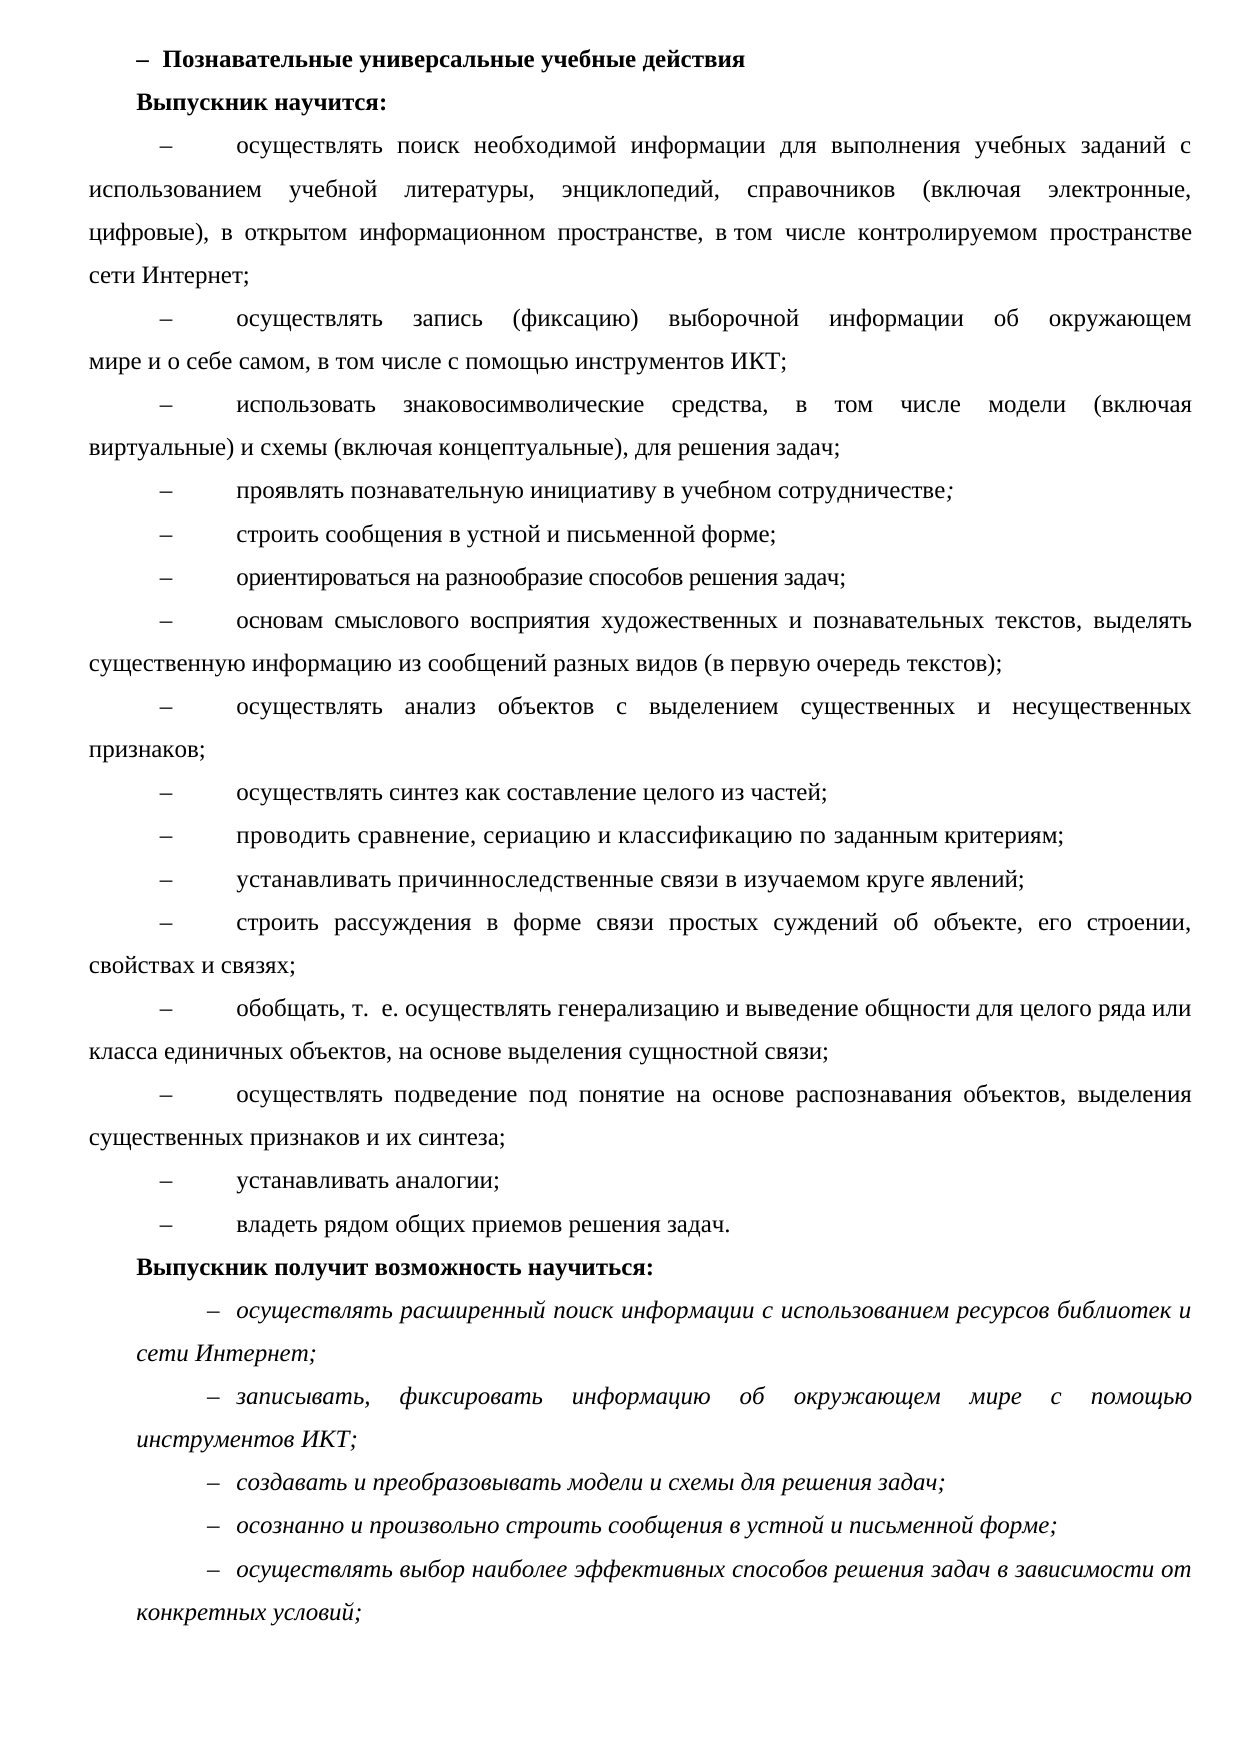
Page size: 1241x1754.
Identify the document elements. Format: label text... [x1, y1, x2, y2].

list осуществлять поиск необходимой информации для выполнения учебных заданий с использованием учебной литературы, энциклопедий, справочников (включая электронные, цифровые), в открытом информационном пространстве, в том числе контролируемом пространстве сети Интернет; [89, 131, 1192, 289]
text Выпускник получит возможность научиться: [89, 1252, 1192, 1281]
list осуществлять подведение под понятие на основе распознавания объектов, выделения существенных признаков и их синтеза; [89, 1079, 1192, 1151]
list осуществлять синтез как составление целого из частей; [89, 777, 1192, 806]
list осуществлять выбор наиболее эффективных способов решения задач в зависимости от конкретных условий; [136, 1554, 1192, 1626]
list осуществлять запись (фиксацию) выборочной информации об окружающем мире и о себе самом, в том числе с помощью инструментов ИКТ; [89, 303, 1192, 375]
list устанавливать причинно­следственные связи в изучаемом круге явлений; [89, 864, 1192, 892]
list осознанно и произвольно строить сообщения в устной и письменной форме; [136, 1511, 1192, 1539]
list создавать и преобразовывать модели и схемы для решения задач; [136, 1467, 1192, 1496]
list строить рассуждения в форме связи простых суждений об объекте, его строении, свойствах и связях; [89, 907, 1192, 979]
list проявлять познавательную инициативу в учебном сотрудничестве; [89, 476, 1192, 504]
list обобщать, т. е. осуществлять генерализацию и выведение общности для целого ряда или класса единичных объектов, на основе выделения сущностной связи; [89, 993, 1192, 1065]
text Выпускник научится: [89, 87, 1192, 116]
list строить сообщения в устной и письменной форме; [89, 519, 1192, 547]
list проводить сравнение, сериацию и классификацию по заданным критериям; [89, 821, 1192, 849]
list осуществлять анализ объектов с выделением существенных и несущественных признаков; [89, 691, 1192, 763]
list владеть рядом общих приемов решения задач. [89, 1209, 1192, 1237]
list ориентироваться на разнообразие способов решения задач; [89, 562, 1192, 591]
list основам смыслового восприятия художественных и познавательных текстов, выделять существенную информацию из сообщений разных видов (в первую очередь текстов); [89, 605, 1192, 677]
list Познавательные универсальные учебные действия [89, 44, 1192, 73]
list использовать знаково­символические средства, в том числе модели (включая виртуальные) и схемы (включая концептуальные), для решения задач; [89, 389, 1192, 461]
list осуществлять расширенный поиск информации с использованием ресурсов библиотек и сети Интернет; [136, 1295, 1192, 1367]
list устанавливать аналогии; [89, 1166, 1192, 1194]
list записывать, фиксировать информацию об окружающем мире с помощью инструментов ИКТ; [136, 1381, 1192, 1453]
